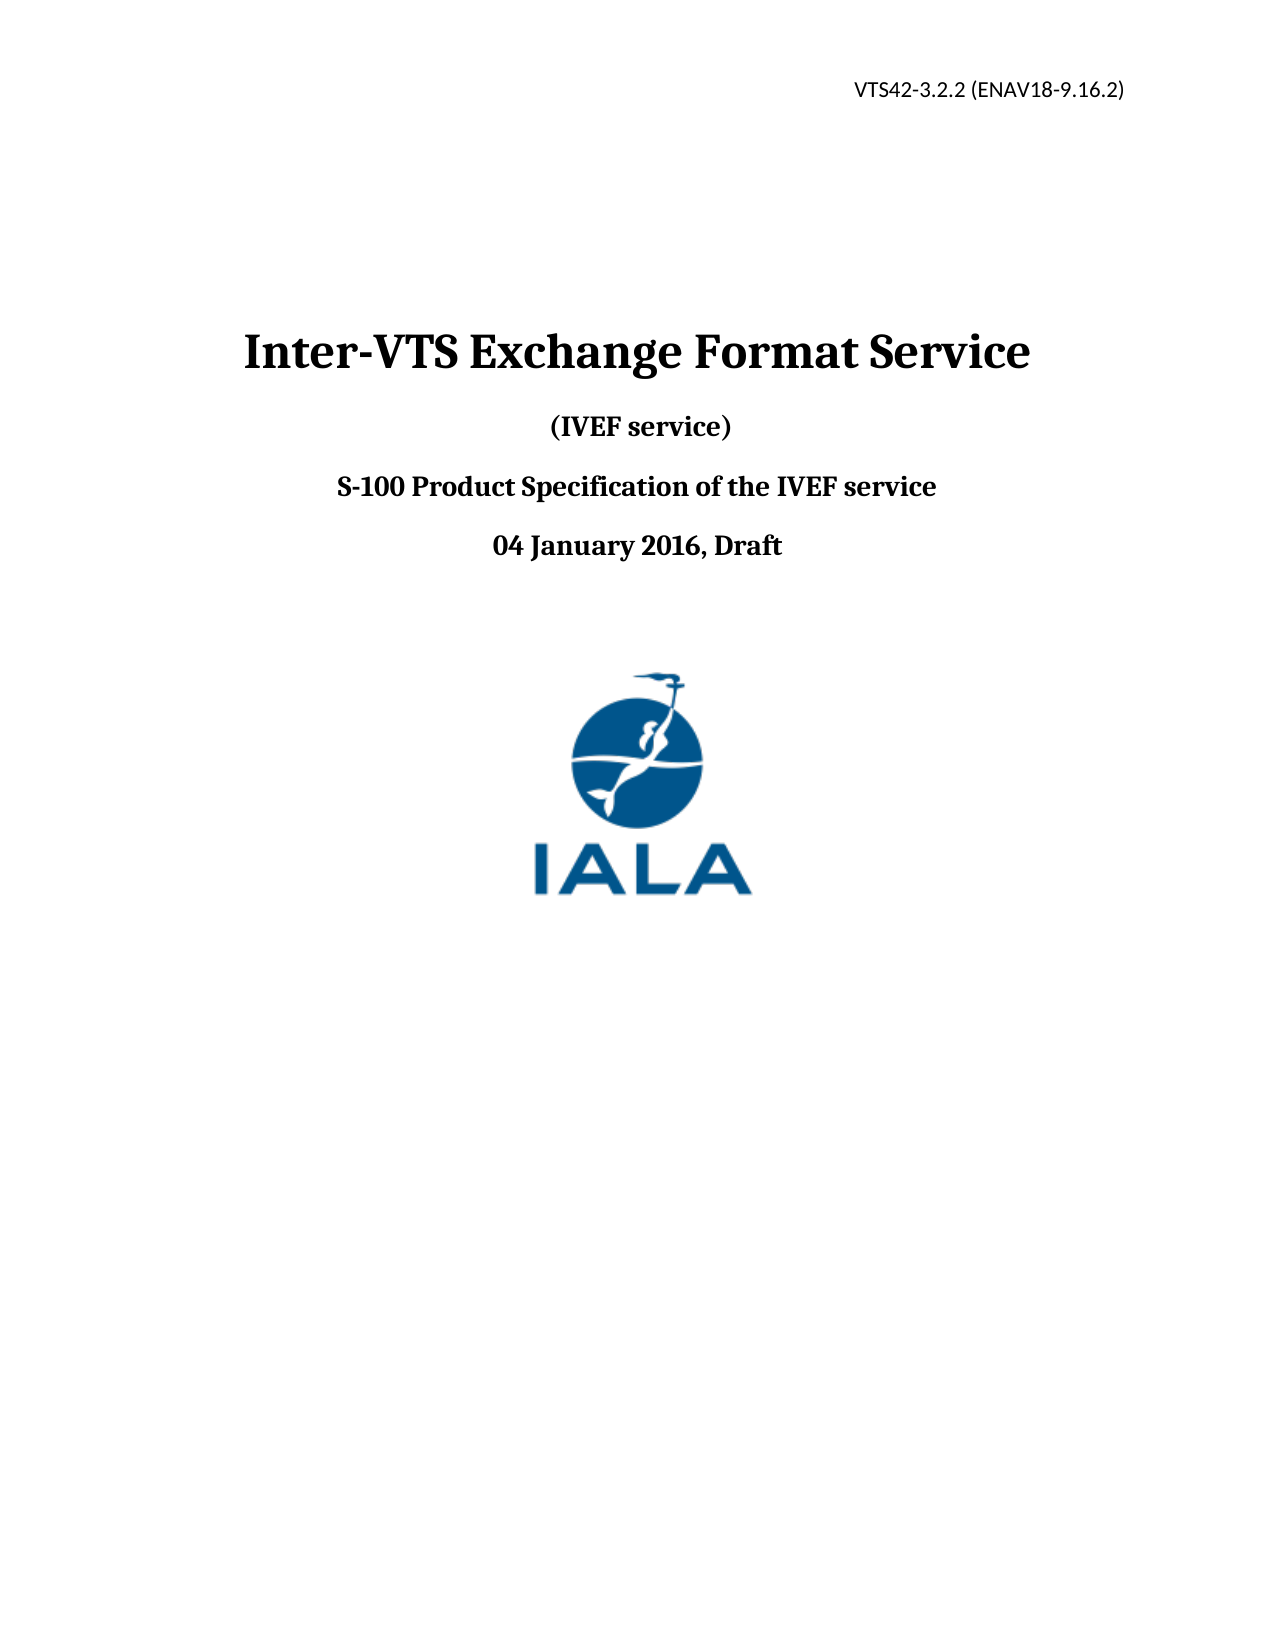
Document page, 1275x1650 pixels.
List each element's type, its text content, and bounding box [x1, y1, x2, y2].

picture [485, 648, 790, 945]
text (IVEF service) [150, 411, 1125, 444]
text 04 January 2016, Draft [150, 529, 1125, 563]
text Inter-VTS Exchange Format Service [150, 324, 1125, 381]
text S-100 Product Specification of the IVEF service [150, 470, 1125, 503]
